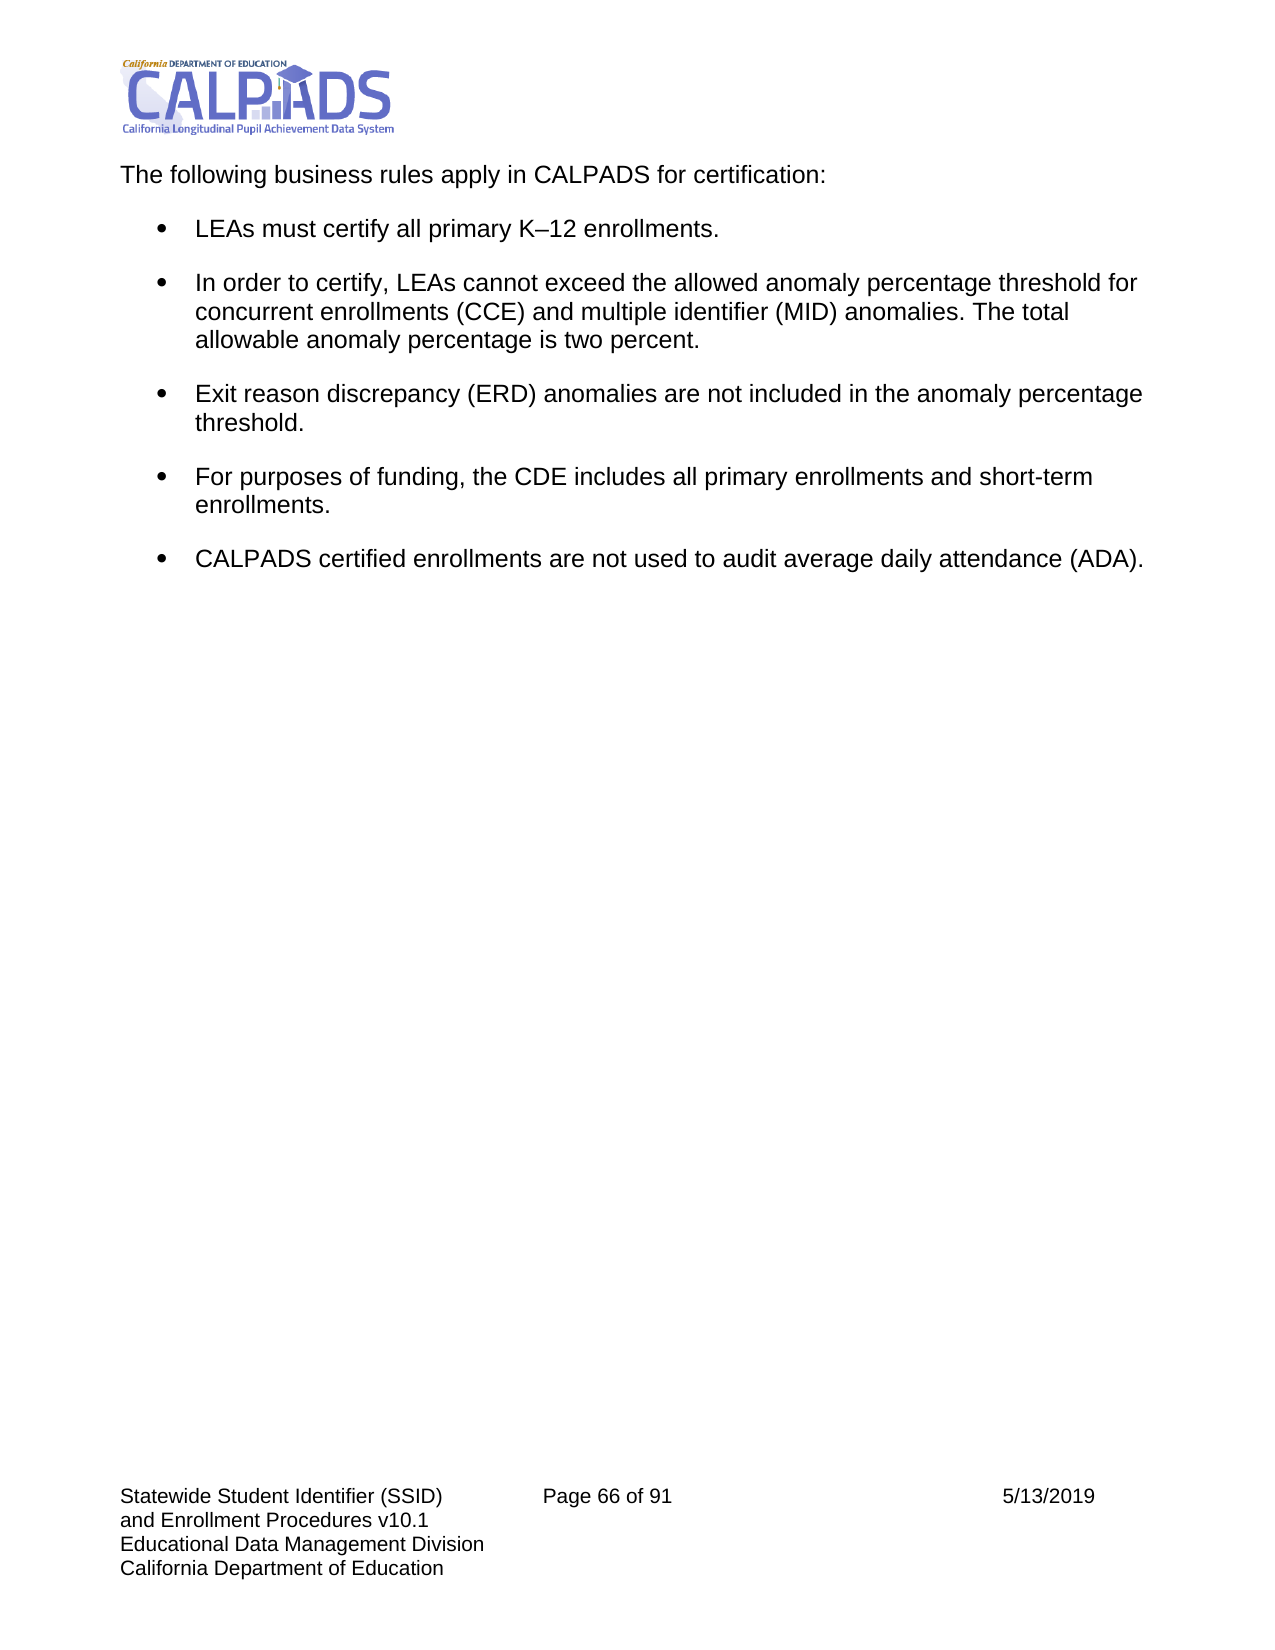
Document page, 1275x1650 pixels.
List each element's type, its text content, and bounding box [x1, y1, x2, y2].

picture [120, 60, 404, 135]
list For purposes of funding, the CDE includes all primary enrollments and short-term enrollments. [157, 462, 1155, 519]
list LEAs must certify all primary K–12 enrollments. [157, 214, 1155, 243]
list Exit reason discrepancy (ERD) anomalies are not included in the anomaly percentage threshold. [157, 379, 1155, 437]
list In order to certify, LEAs cannot exceed the allowed anomaly percentage threshold for concurrent enrollments (CCE) and multiple identifier (MID) anomalies. The total allowable anomaly percentage is two percent. [157, 268, 1155, 354]
text The following business rules apply in CALPADS for certification: [120, 160, 1155, 189]
list CALPADS certified enrollments are not used to audit average daily attendance (ADA). [157, 544, 1155, 573]
